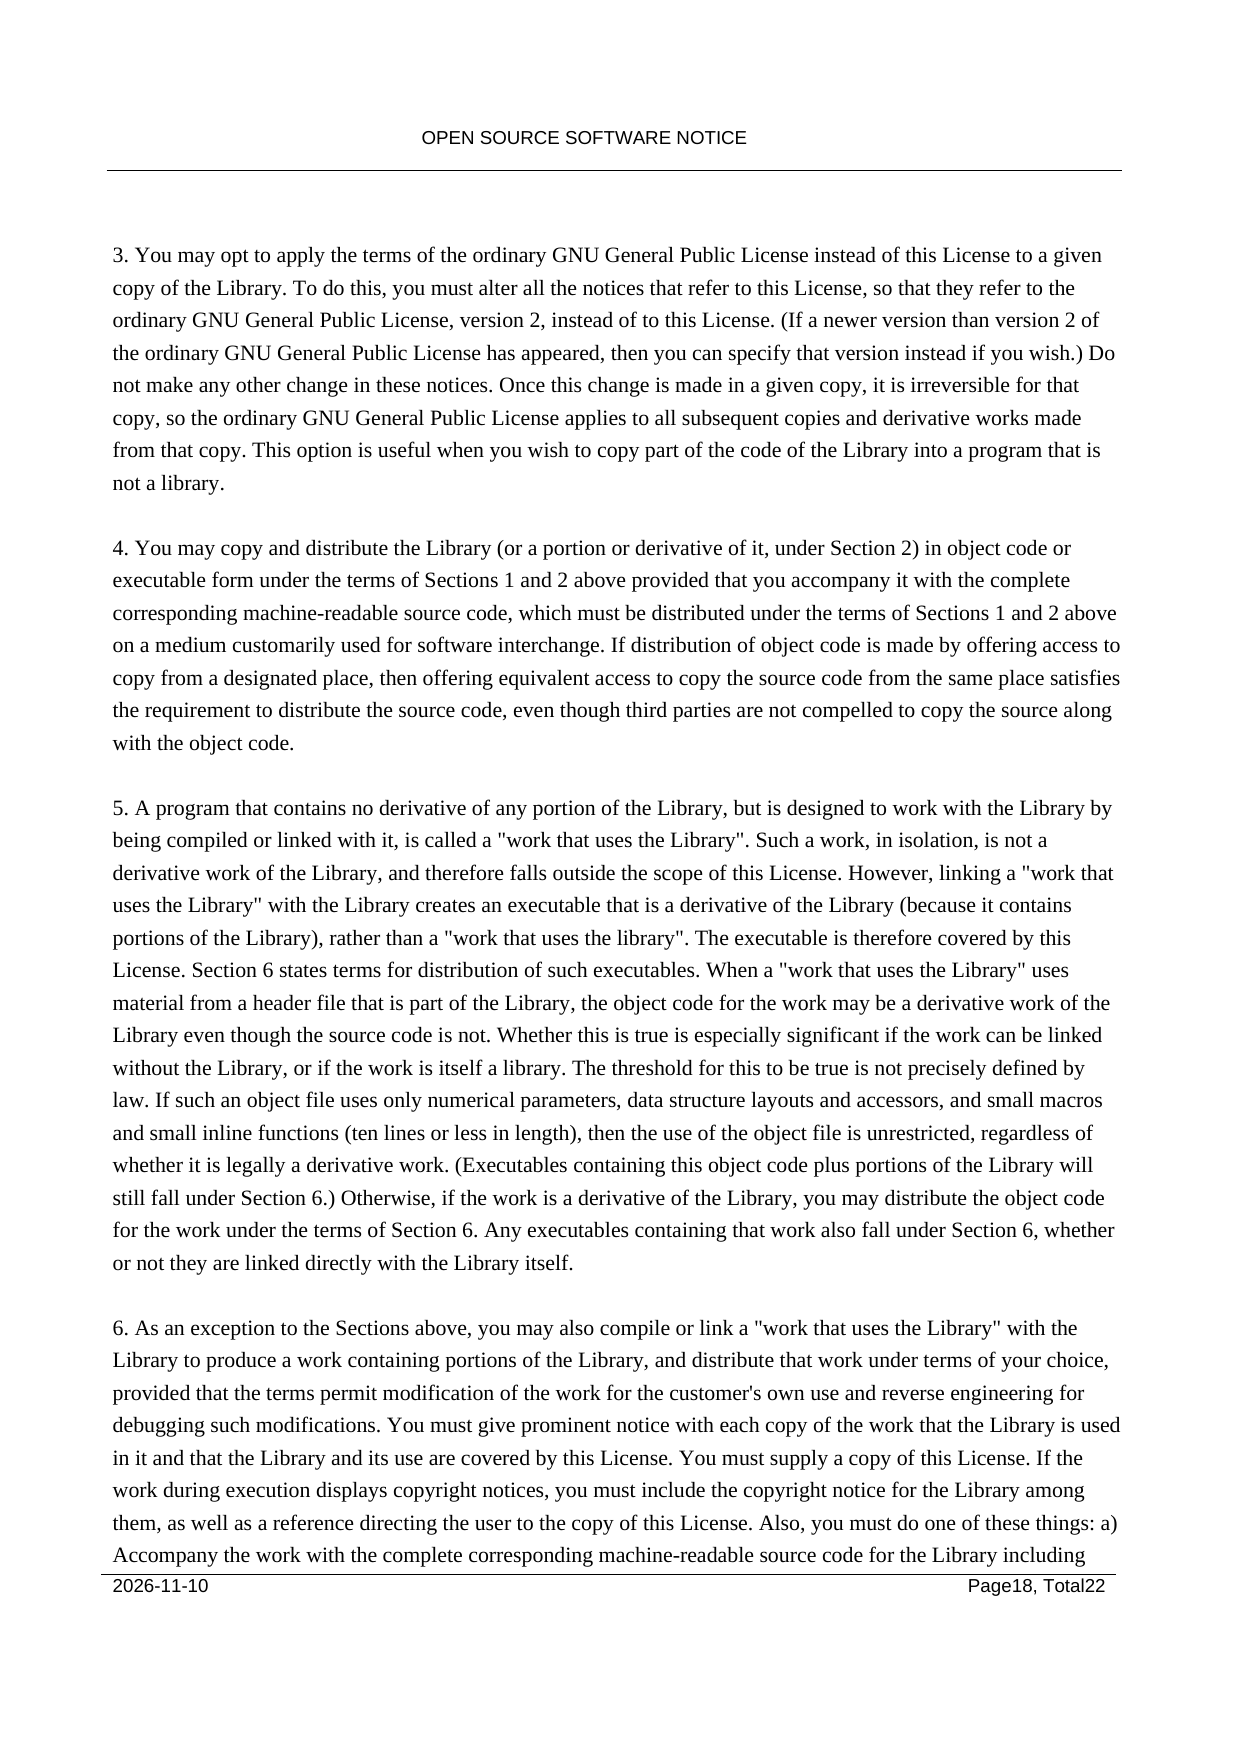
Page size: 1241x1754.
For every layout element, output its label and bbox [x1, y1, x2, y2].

text [112, 206, 1128, 1571]
